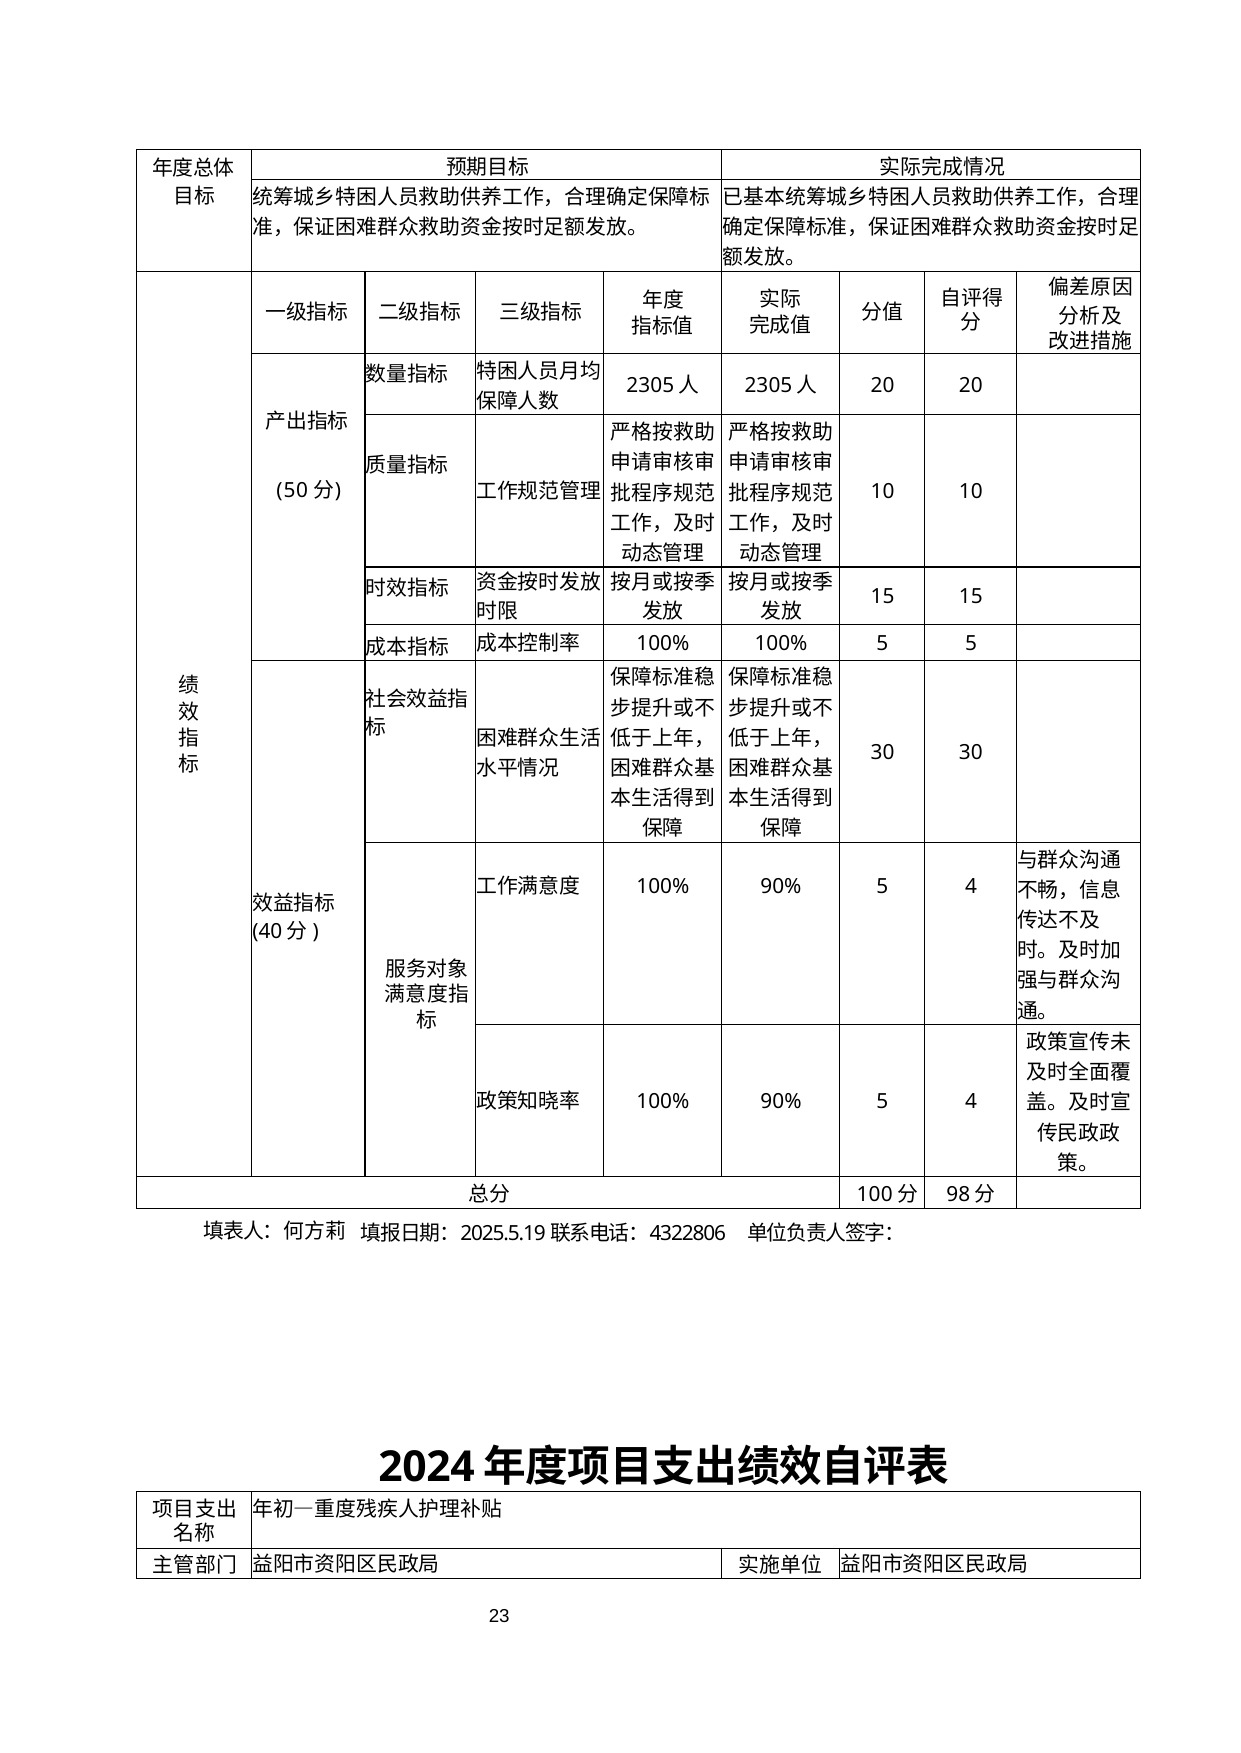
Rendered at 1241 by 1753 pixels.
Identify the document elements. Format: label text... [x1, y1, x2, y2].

table_cell 按月或按季发放 [604, 568, 721, 624]
table_cell 年度 指标值 [604, 272, 721, 353]
table_cell 15 [925, 568, 1016, 624]
table_cell 90% [722, 1025, 839, 1176]
table_cell 15 [840, 568, 924, 624]
table_cell 10 [925, 415, 1016, 566]
table_cell 益阳市资阳区民政局 [252, 1549, 721, 1578]
table_cell 保障标准稳步提升或不低于上年，困难群众基本生活得到保障 [722, 661, 839, 842]
table_cell 90% [722, 843, 839, 1024]
table_cell 主管部门 [137, 1549, 251, 1578]
table_cell 资金按时发放时限 [476, 568, 603, 624]
table_cell 政策宣传未及时全面覆盖。及时宣传民政政策。 [1017, 1025, 1140, 1176]
table_cell [1017, 415, 1140, 566]
table_cell 总分 [137, 1177, 839, 1208]
table_cell 保障标准稳步提升或不低于上年，困难群众基本生活得到保障 [604, 661, 721, 842]
table_cell 30 [840, 661, 924, 842]
table_cell 社会效益指标 [366, 661, 475, 842]
table_cell [1017, 354, 1140, 414]
table_cell 5 [840, 1025, 924, 1176]
table_cell 4 [925, 843, 1016, 1024]
table_cell 一级指标 [252, 272, 364, 353]
table_cell 4 [925, 1025, 1016, 1176]
table_cell 30 [925, 661, 1016, 842]
table_cell 98分 [925, 1177, 1016, 1208]
table_cell 分值 [840, 272, 924, 353]
table_cell 预期目标 [252, 150, 721, 179]
table_cell 困难群众生活水平情况 [476, 661, 603, 842]
table_cell 100% [722, 625, 839, 659]
table_cell 与群众沟通不畅，信息传达不及时。及时加强与群众沟通。 [1017, 843, 1140, 1024]
table_cell 偏差原因 分析及 改进措施 [1017, 272, 1140, 353]
text 填表人：何方莉 填报日期：2025.5.19联系电话：4322806 单位负责人签字： [203, 1216, 1115, 1246]
table_cell 按月或按季发放 [722, 568, 839, 624]
table_cell 2305人 [722, 354, 839, 414]
table_cell 100% [604, 1025, 721, 1176]
table_cell 实施单位 [722, 1549, 839, 1578]
table_cell 成本指标 [366, 625, 475, 659]
table_cell 绩 效 指 标 [137, 272, 251, 1176]
table_cell [1017, 661, 1140, 842]
table_cell 实际完成情况 [722, 150, 1140, 179]
text 2024年度项目支出绩效自评表 [378, 1441, 1115, 1491]
table_cell 数量指标 [366, 354, 475, 414]
table_cell 5 [925, 625, 1016, 659]
table_cell 实际 完成值 [722, 272, 839, 353]
table_cell 特困人员月均保障人数 [476, 354, 603, 414]
table_cell 5 [840, 625, 924, 659]
table_cell 已基本统筹城乡特困人员救助供养工作，合理确定保障标准，保证困难群众救助资金按时足额发放。 [722, 180, 1140, 271]
table_header 项目支出 名称 [137, 1492, 251, 1548]
table_cell 质量指标 [366, 415, 475, 566]
table_cell 20 [840, 354, 924, 414]
table_cell 100% [604, 625, 721, 659]
table_cell 成本控制率 [476, 625, 603, 659]
table_cell 政策知晓率 [476, 1025, 603, 1176]
table_cell 二级指标 [366, 272, 475, 353]
table_cell 益阳市资阳区民政局 [840, 1549, 1140, 1578]
table_cell 100% [604, 843, 721, 1024]
table_cell [1017, 568, 1140, 624]
table_cell 20 [925, 354, 1016, 414]
table_cell 100分 [840, 1177, 924, 1208]
table_cell 服务对象满意度指标 [366, 843, 475, 1176]
table_header 年初—重度残疾人护理补贴 [252, 1492, 1140, 1548]
table_cell 统筹城乡特困人员救助供养工作，合理确定保障标准，保证困难群众救助资金按时足额发放。 [252, 180, 721, 271]
table_cell 年度总体 目标 [137, 150, 251, 271]
table_cell 产出指标 (50分) [252, 354, 364, 659]
table_cell 5 [840, 843, 924, 1024]
table_cell 三级指标 [476, 272, 603, 353]
table_cell 自评得 分 [925, 272, 1016, 353]
table_cell [1017, 1177, 1140, 1208]
table_cell 工作规范管理 [476, 415, 603, 566]
table_cell 10 [840, 415, 924, 566]
table_cell 严格按救助申请审核审批程序规范工作，及时动态管理 [604, 415, 721, 566]
table_cell 时效指标 [366, 568, 475, 624]
table_cell 效益指标(40分 ) [252, 661, 364, 1176]
table_cell 严格按救助申请审核审批程序规范工作，及时动态管理 [722, 415, 839, 566]
table_cell 2305人 [604, 354, 721, 414]
table_cell [1017, 625, 1140, 659]
table_cell 工作满意度 [476, 843, 603, 1024]
